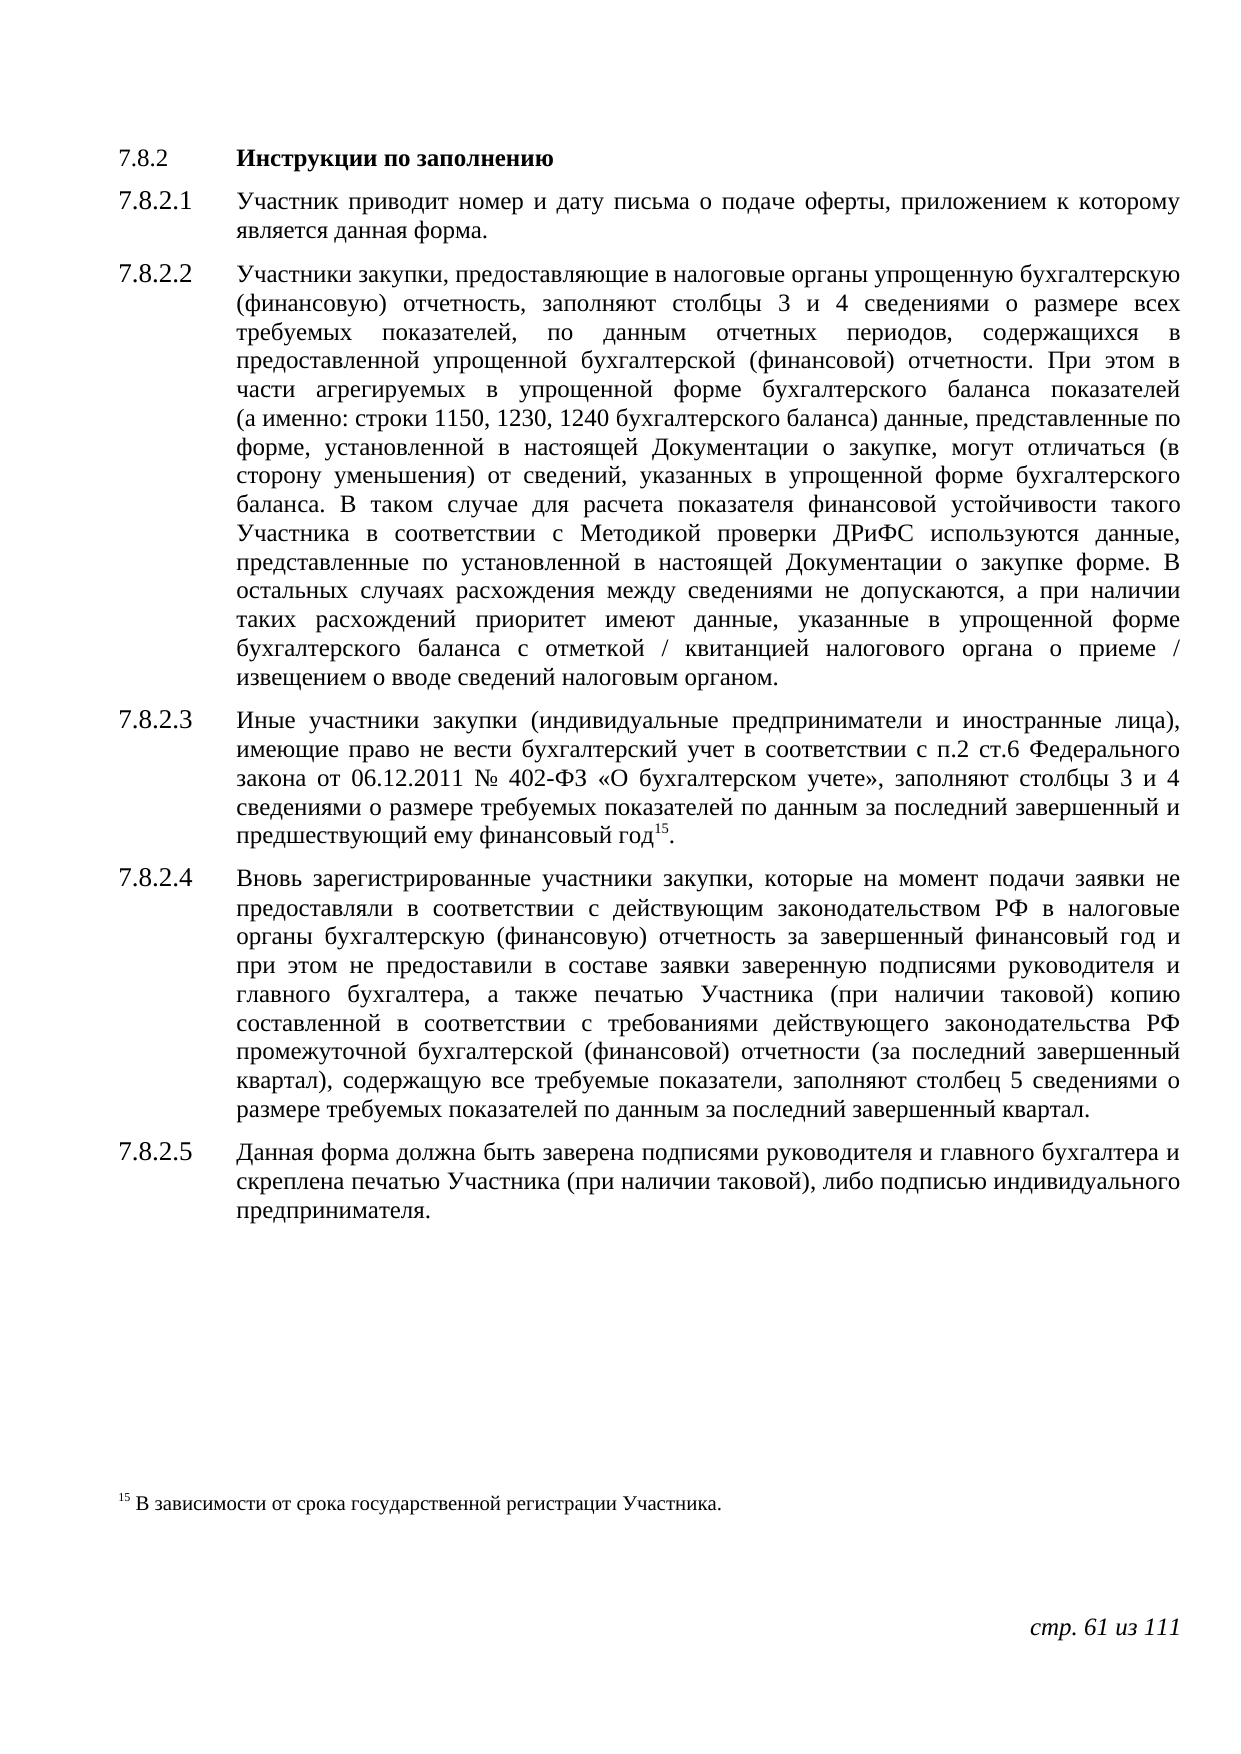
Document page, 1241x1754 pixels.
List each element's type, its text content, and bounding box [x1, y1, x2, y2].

text Данная форма должна быть заверена подписями руководителя и главного бухгалтера и скреплена печатью Участника (при наличии таковой), либо подписью индивидуального предпринимателя. [118, 1135, 1181, 1224]
text Инструкции по заполнению [118, 143, 1181, 172]
text Участники закупки, предоставляющие в налоговые органы упрощенную бухгалтерскую (финансовую) отчетность, заполняют столбцы 3 и 4 сведениями о размере всех требуемых показателей, по данным отчетных периодов, содержащихся в предоставленной упрощенной бухгалтерской (финансовой) отчетности. При этом в части агрегируемых в упрощенной форме бухгалтерского баланса показателей (а именно: строки 1150, 1230, 1240 бухгалтерского баланса) данные, представленные по форме, установленной в настоящей Документации о закупке, могут отличаться (в сторону уменьшения) от сведений, указанных в упрощенной форме бухгалтерского баланса. В таком случае для расчета показателя финансовой устойчивости такого Участника в соответствии с Методикой проверки ДРиФС используются данные, представленные по установленной в настоящей Документации о закупке форме. В остальных случаях расхождения между сведениями не допускаются, а при наличии таких расхождений приоритет имеют данные, указанные в упрощенной форме бухгалтерского баланса с отметкой / квитанцией налогового органа о приеме / извещением о вводе сведений налоговым органом. [118, 257, 1181, 690]
text Участник приводит номер и дату письма о подаче оферты, приложением к которому является данная форма. [118, 184, 1181, 244]
text Иные участники закупки (индивидуальные предприниматели и иностранные лица), имеющие право не вести бухгалтерский учет в соответствии с п.2 ст.6 Федерального закона от 06.12.2011 № 402-ФЗ «О бухгалтерском учете», заполняют столбцы 3 и 4 сведениями о размере требуемых показателей по данным за последний завершенный и предшествующий ему финансовый год. [118, 703, 1181, 849]
text Вновь зарегистрированные участники закупки, которые на момент подачи заявки не предоставляли в соответствии с действующим законодательством РФ в налоговые органы бухгалтерскую (финансовую) отчетность за завершенный финансовый год и при этом не предоставили в составе заявки заверенную подписями руководителя и главного бухгалтера, а также печатью Участника (при наличии таковой) копию составленной в соответствии с требованиями действующего законодательства РФ промежуточной бухгалтерской (финансовой) отчетности (за последний завершенный квартал), содержащую все требуемые показатели, заполняют столбец 5 сведениями о размере требуемых показателей по данным за последний завершенный квартал. [118, 862, 1181, 1123]
